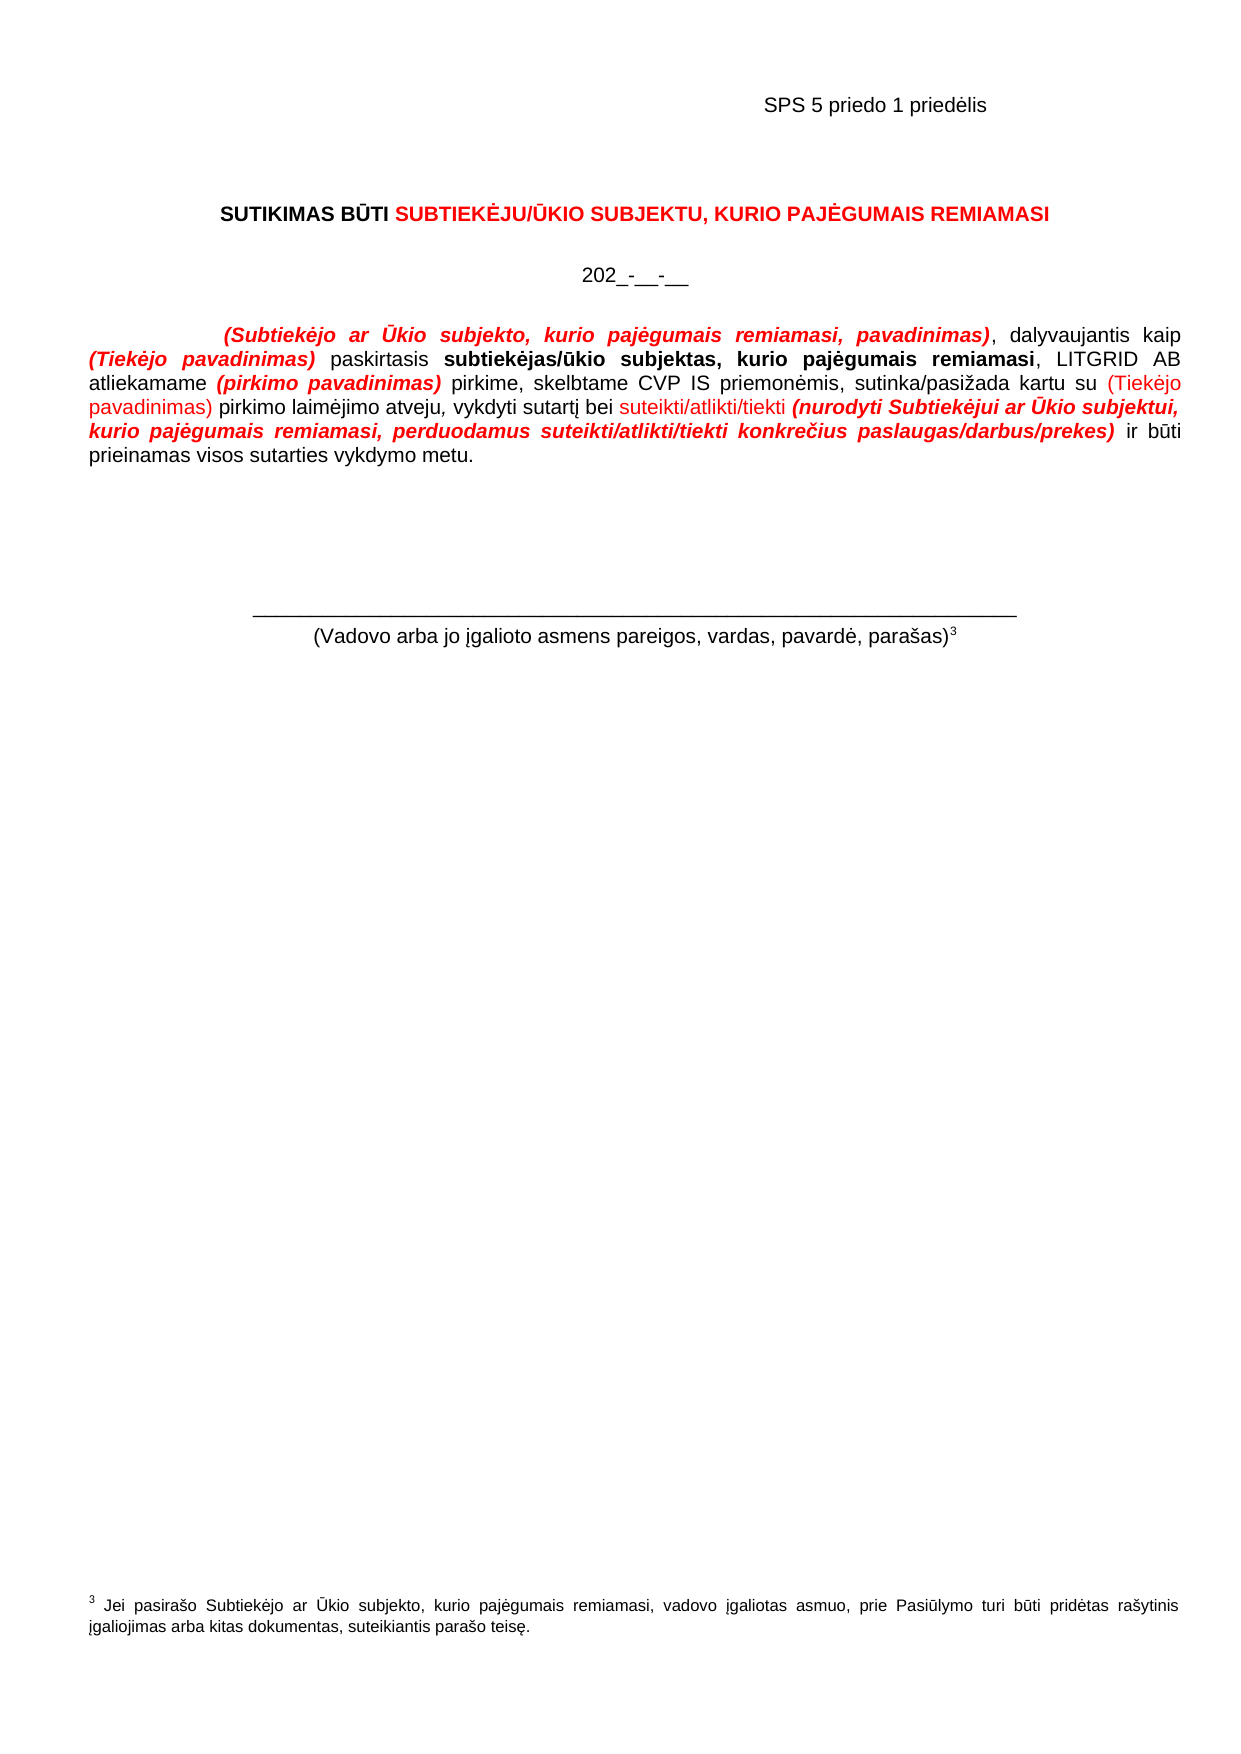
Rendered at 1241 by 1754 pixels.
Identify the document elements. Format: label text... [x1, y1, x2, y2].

text SPS 5 priedo 1 priedėlis [764, 93, 1181, 117]
text SUTIKIMAS BŪTI SUBTIEKĖJU/ŪKIO SUBJEKTU, KURIO PAJĖGUMAIS REMIAMASI [89, 202, 1181, 226]
text (Vadovo arba jo įgalioto asmens pareigos, vardas, pavardė, parašas) [89, 624, 1181, 648]
text (Subtiekėjo ar Ūkio subjekto, kurio pajėgumais remiamasi, pavadinimas), dalyvaujantis kaip (Tiekėjo pavadinimas) paskirtasis subtiekėjas/ūkio subjektas, kurio pajėgumais remiamasi, LITGRID AB atliekamame (pirkimo pavadinimas) pirkime, skelbtame CVP IS priemonėmis, sutinka/pasižada kartu su (Tiekėjo pavadinimas) pirkimo laimėjimo atveju, vykdyti sutartį bei suteikti/atlikti/tiekti (nurodyti Subtiekėjui ar Ūkio subjektui, kurio pajėgumais remiamasi, perduodamus suteikti/atlikti/tiekti konkrečius paslaugas/darbus/prekes) ir būti prieinamas visos sutarties vykdymo metu. [89, 323, 1181, 467]
text 202_-__-__ [89, 262, 1181, 286]
text __________________________________________________________________ [89, 594, 1181, 618]
